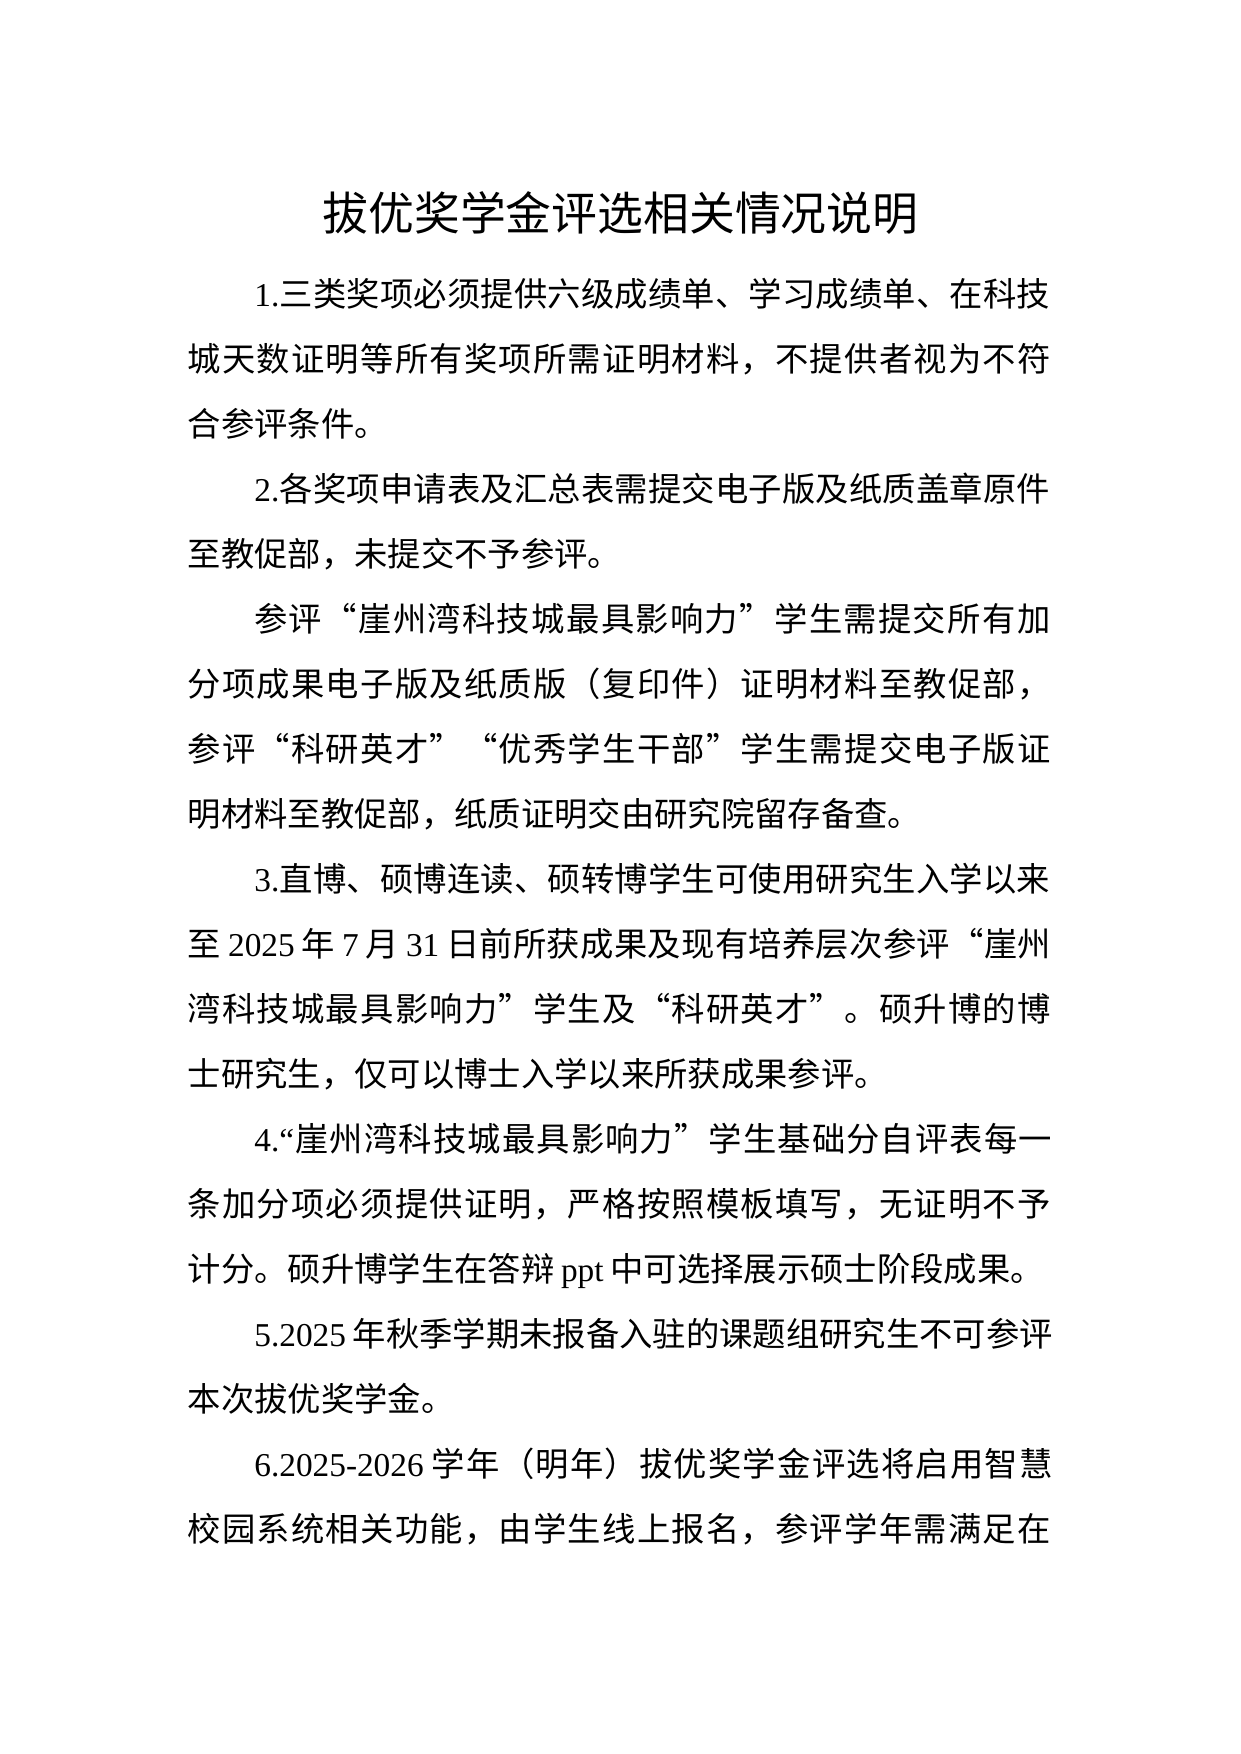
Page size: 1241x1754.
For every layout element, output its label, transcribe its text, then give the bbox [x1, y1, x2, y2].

text 1.三类奖项必须提供六级成绩单、学习成绩单、在科技城天数证明等所有奖项所需证明材料，不提供者视为不符合参评条件。 [187, 259, 1053, 454]
text 参评“崖州湾科技城最具影响力”学生需提交所有加分项成果电子版及纸质版（复印件）证明材料至教促部，参评“科研英才”“优秀学生干部”学生需提交电子版证明材料至教促部，纸质证明交由研究院留存备查。 [187, 584, 1053, 844]
text 2.各奖项申请表及汇总表需提交电子版及纸质盖章原件至教促部，未提交不予参评。 [187, 454, 1053, 584]
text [187, 1429, 1053, 1559]
text 3.直博、硕博连读、硕转博学生可使用研究生入学以来至2025年7月31日前所获成果及现有培养层次参评“崖州湾科技城最具影响力”学生及“科研英才”。硕升博的博士研究生，仅可以博士入学以来所获成果参评。 [187, 844, 1053, 1104]
text 拔优奖学金评选相关情况说明 [187, 162, 1053, 259]
text 5.2025年秋季学期未报备入驻的课题组研究生不可参评本次拔优奖学金。 [187, 1299, 1053, 1429]
text 4.“崖州湾科技城最具影响力”学生基础分自评表每一条加分项必须提供证明，严格按照模板填写，无证明不予计分。硕升博学生在答辩ppt中可选择展示硕士阶段成果。 [187, 1104, 1053, 1299]
